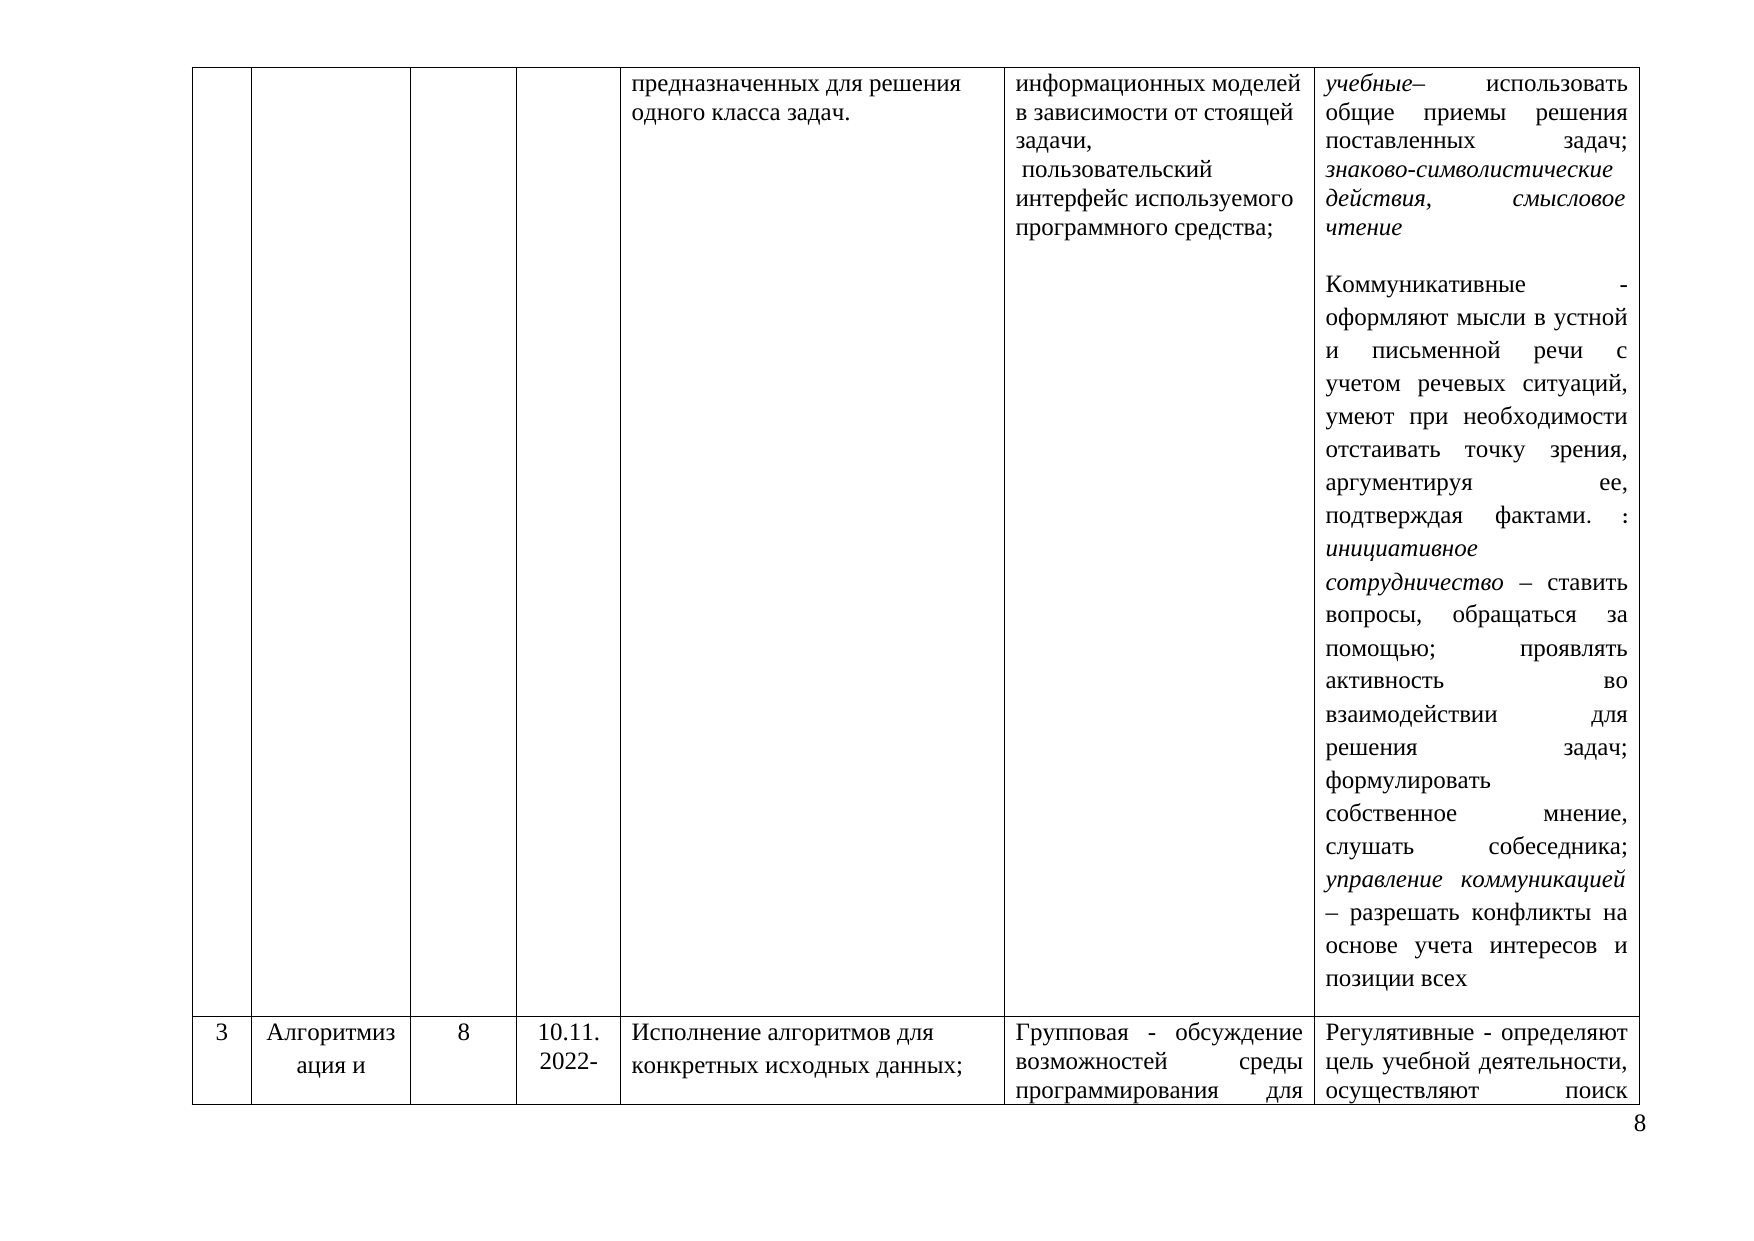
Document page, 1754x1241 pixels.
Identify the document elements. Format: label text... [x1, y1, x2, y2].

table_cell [252, 1017, 410, 1104]
table_cell 2 [193, 68, 251, 1016]
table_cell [1005, 1017, 1314, 1104]
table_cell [517, 68, 620, 1016]
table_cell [252, 68, 410, 1016]
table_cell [621, 1017, 1004, 1104]
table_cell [1315, 1017, 1639, 1104]
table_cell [621, 68, 1004, 1016]
table_cell 3 [193, 1017, 251, 1104]
table_cell 6 [411, 68, 516, 1016]
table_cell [517, 1017, 620, 1104]
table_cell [1005, 68, 1314, 1016]
table_cell 8 [411, 1017, 516, 1104]
